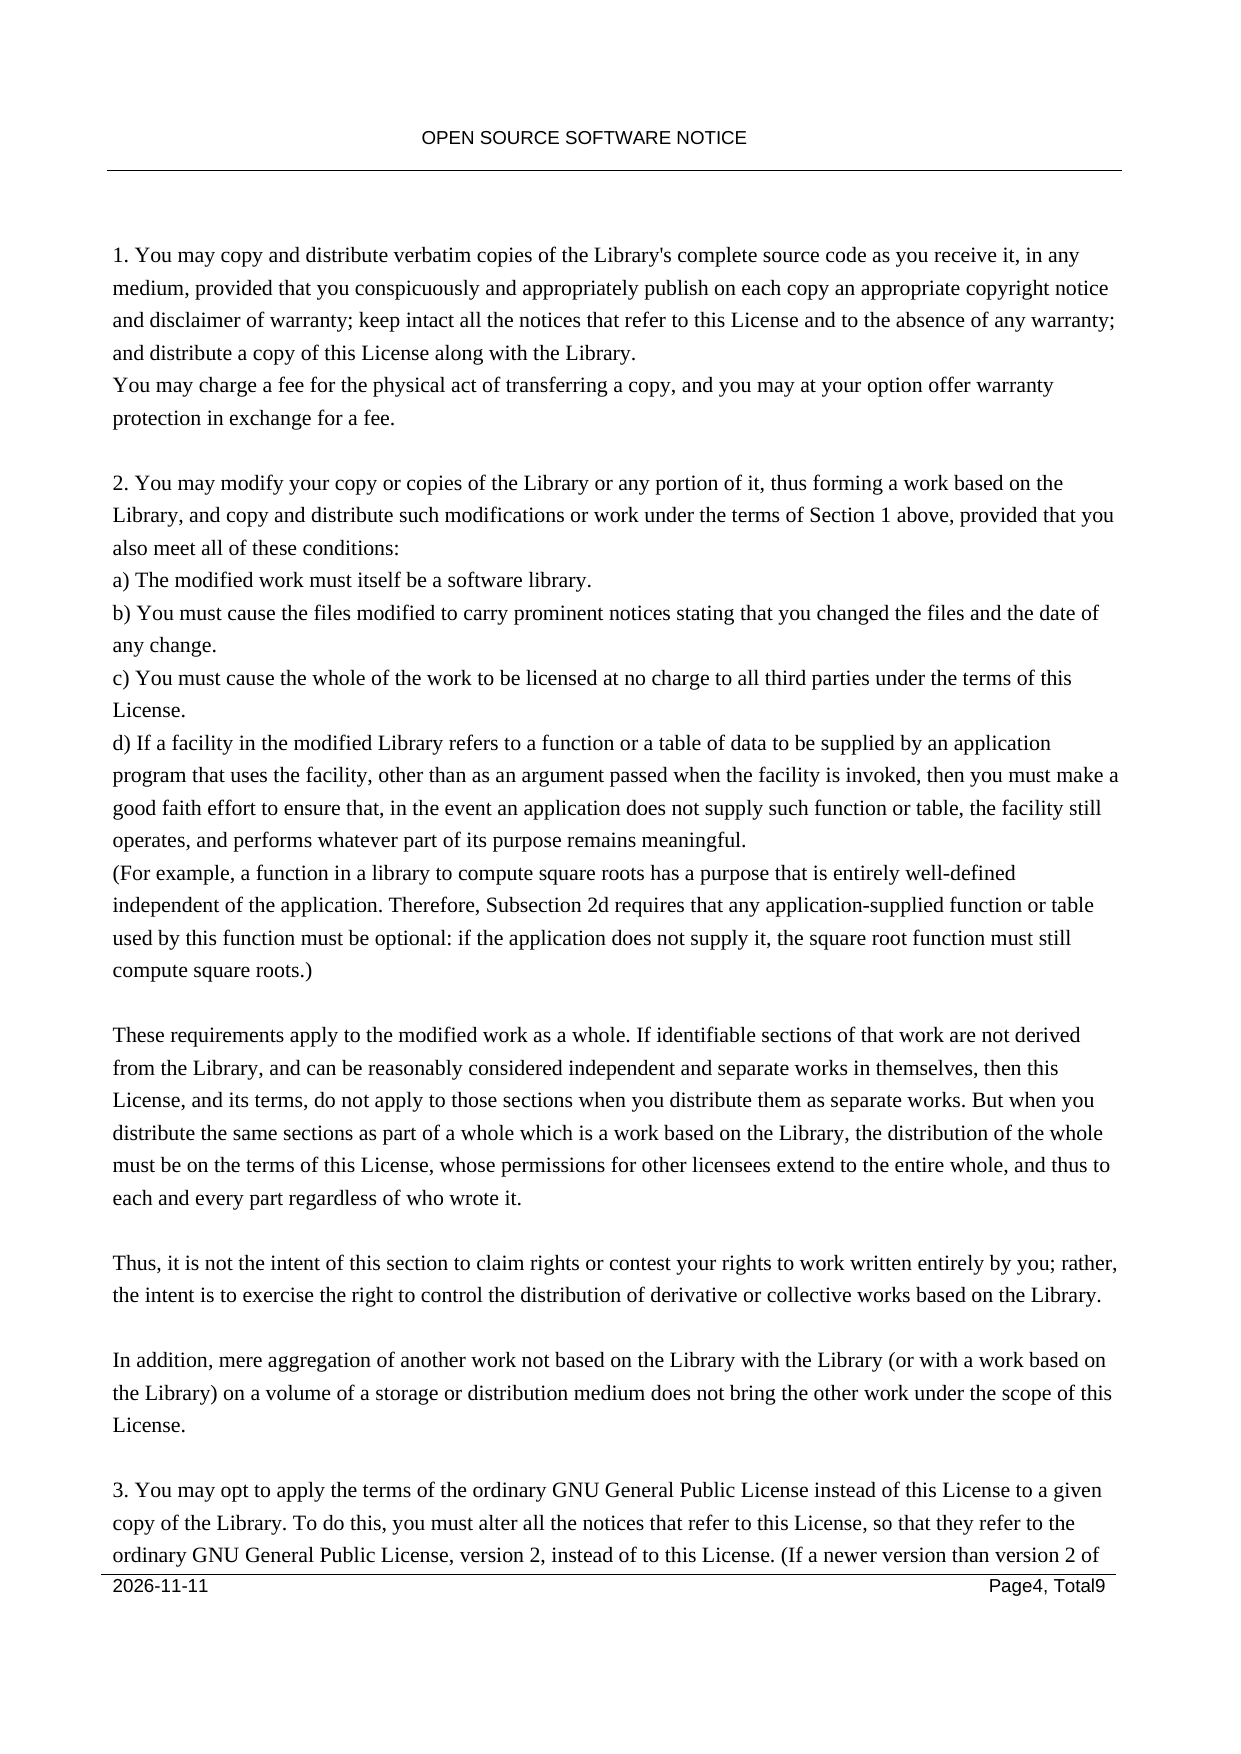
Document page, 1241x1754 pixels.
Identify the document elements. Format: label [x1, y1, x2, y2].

text [112, 206, 1128, 1571]
